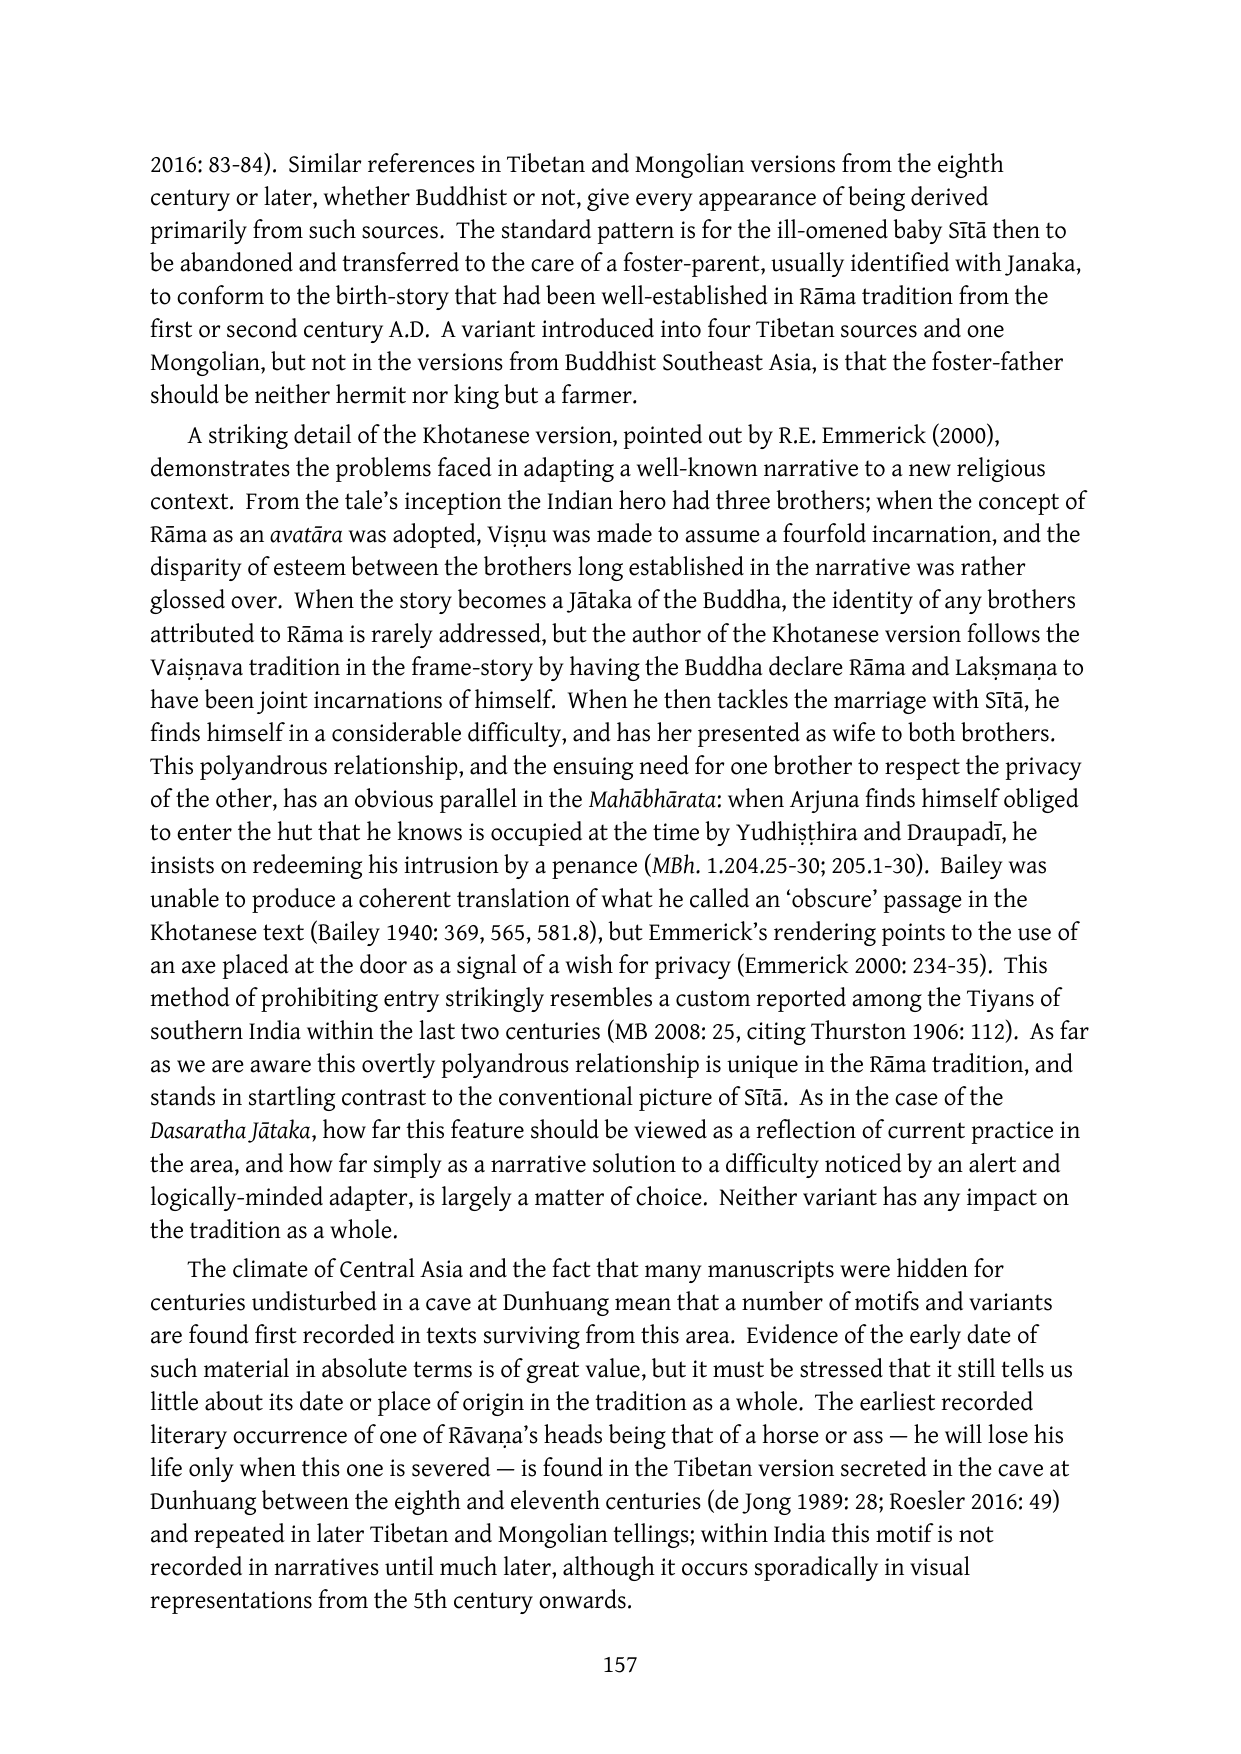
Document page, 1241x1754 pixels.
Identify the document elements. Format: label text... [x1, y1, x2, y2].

text In the other strand of Sītā’s birth story prevalent in much of the wider Rāma tradition, the earliest reference to Rāvaṇa as father of Sītā is probably to be found at Saṅghadāsa’s Jain Vasudevahiṇḍi 1,14 of the fifth century or earlier, and was also well-established in the mainstream Hindu tradition by the fifteenth to sixteenth centuries (JLB, MB and Loizeau 2016: 83-84). Similar references in Tibetan and Mongolian versions from the eighth century or later, whether Buddhist or not, give every appearance of being derived primarily from such sources. The standard pattern is for the ill-omened baby Sītā then to be abandoned and transferred to the care of a foster-parent, usually identified with Janaka, to conform to the birth-story that had been well-established in Rāma tradition from the first or second century A.D. A variant introduced into four Tibetan sources and one Mongolian, but not in the versions from Buddhist Southeast Asia, is that the foster-father should be neither hermit nor king but a farmer. [150, 150, 1090, 411]
text The climate of Central Asia and the fact that many manuscripts were hidden for centuries undisturbed in a cave at Dunhuang mean that a number of motifs and variants are found first recorded in texts surviving from this area. Evidence of the early date of such material in absolute terms is of great value, but it must be stressed that it still tells us little about its date or place of origin in the tradition as a whole. The earliest recorded literary occurrence of one of Rāvaṇa’s heads being that of a horse or ass — he will lose his life only when this one is severed — is found in the Tibetan version secreted in the cave at Dunhuang between the eighth and eleventh centuries (de Jong 1989: 28; Roesler 2016: 49) and repeated in later Tibetan and Mongolian tellings; within India this motif is not recorded in narratives until much later, although it occurs sporadically in visual representations from the 5th century onwards. [150, 1256, 1090, 1616]
text A striking detail of the Khotanese version, pointed out by R.E. Emmerick (2000), demonstrates the problems faced in adapting a well-known narrative to a new religious context. From the tale’s inception the Indian hero had three brothers; when the concept of Rāma as an avatāra was adopted, Viṣṇu was made to assume a fourfold incarnation, and the disparity of esteem between the brothers long established in the narrative was rather glossed over. When the story becomes a Jātaka of the Buddha, the identity of any brothers attributed to Rāma is rarely addressed, but the author of the Khotanese version follows the Vaiṣṇava tradition in the frame-story by having the Buddha declare Rāma and Lakṣmaṇa to have been joint incarnations of himself. When he then tackles the marriage with Sītā, he finds himself in a considerable difficulty, and has her presented as wife to both brothers. This polyandrous relationship, and the ensuing need for one brother to respect the privacy of the other, has an obvious parallel in the Mahābhārata: when Arjuna finds himself obliged to enter the hut that he knows is occupied at the time by Yudhiṣṭhira and Draupadī, he insists on redeeming his intrusion by a penance (MBh. 1.204.25-30; 205.1-30). Bailey was unable to produce a coherent translation of what he called an ‘obscure’ passage in the Khotanese text (Bailey 1940: 369, 565, 581.8), but Emmerick’s rendering points to the use of an axe placed at the door as a signal of a wish for privacy (Emmerick 2000: 234-35). This method of prohibiting entry strikingly resembles a custom reported among the Tiyans of southern India within the last two centuries (MB 2008: 25, citing Thurston 1906: 112). As far as we are aware this overtly polyandrous relationship is unique in the Rāma tradition, and stands in startling contrast to the conventional picture of Sītā. As in the case of the Dasaratha Jātaka, how far this feature should be viewed as a reflection of current practice in the area, and how far simply as a narrative solution to a difficulty noticed by an alert and logically-minded adapter, is largely a matter of choice. Neither variant has any impact on the tradition as a whole. [150, 421, 1090, 1245]
